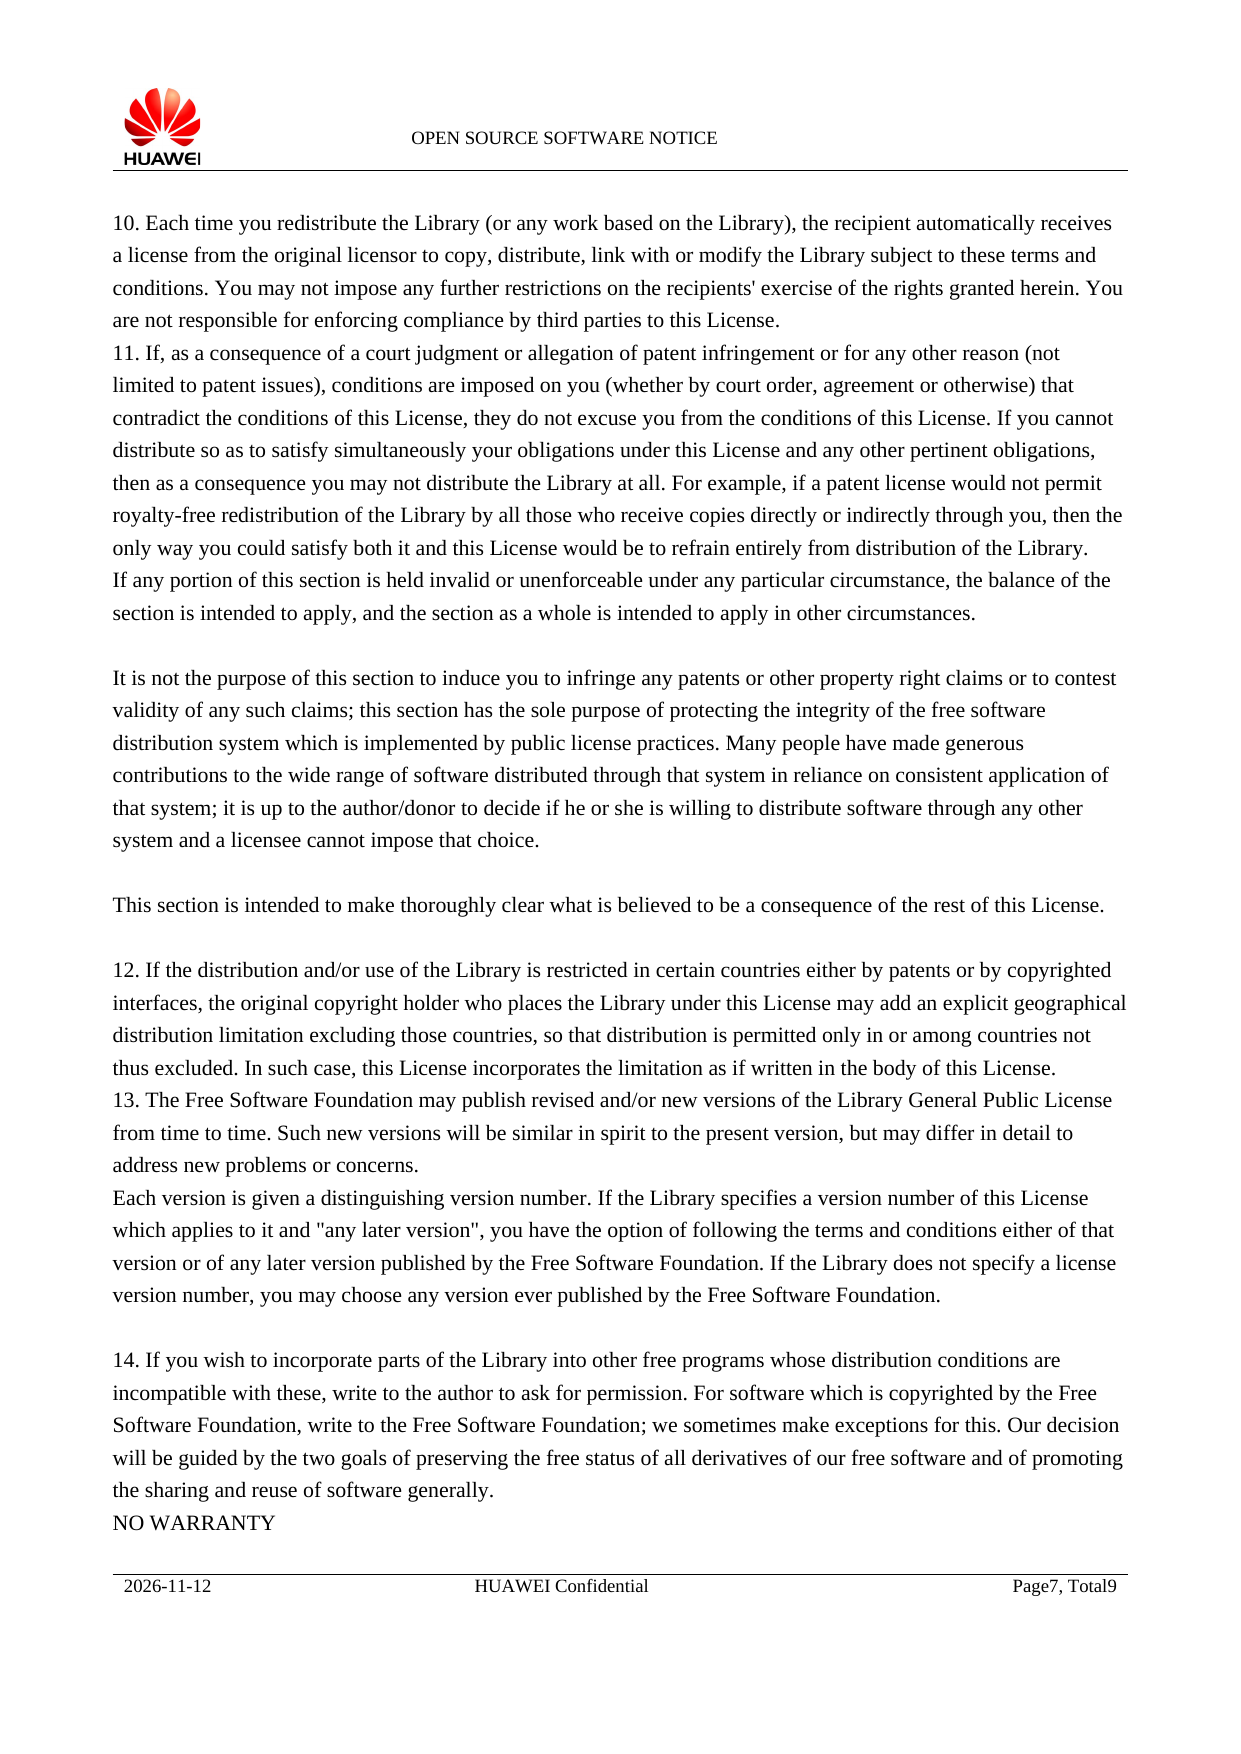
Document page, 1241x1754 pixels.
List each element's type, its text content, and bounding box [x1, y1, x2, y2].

text 14. If you wish to incorporate parts of the Library into other free programs whose distribution conditions are incompatible with these, write to the author to ask for permission. For software which is copyrighted by the Free Software Foundation, write to the Free Software Foundation; we sometimes make exceptions for this. Our decision will be guided by the two goals of preserving the free status of all derivatives of our free software and of promoting the sharing and reuse of software generally. [112, 1344, 1128, 1506]
text 12. If the distribution and/or use of the Library is restricted in certain countries either by patents or by copyrighted interfaces, the original copyright holder who places the Library under this License may add an explicit geographical distribution limitation excluding those countries, so that distribution is permitted only in or among countries not thus excluded. In such case, this License incorporates the limitation as if written in the body of this License. [112, 954, 1128, 1084]
text 11. If, as a consequence of a court judgment or allegation of patent infringement or for any other reason (not limited to patent issues), conditions are imposed on you (whether by court order, agreement or otherwise) that contradict the conditions of this License, they do not excuse you from the conditions of this License. If you cannot distribute so as to satisfy simultaneously your obligations under this License and any other pertinent obligations, then as a consequence you may not distribute the Library at all. For example, if a patent license would not permit royalty-free redistribution of the Library by all those who receive copies directly or indirectly through you, then the only way you could satisfy both it and this License would be to refrain entirely from distribution of the Library. [112, 336, 1128, 564]
text NO WARRANTY [112, 1506, 1128, 1539]
text 10. Each time you redistribute the Library (or any work based on the Library), the recipient automatically receives a license from the original licensor to copy, distribute, link with or modify the Library subject to these terms and conditions. You may not impose any further restrictions on the recipients' exercise of the rights granted herein. You are not responsible for enforcing compliance by third parties to this License. [112, 206, 1128, 336]
text 13. The Free Software Foundation may publish revised and/or new versions of the Library General Public License from time to time. Such new versions will be similar in spirit to the present version, but may differ in detail to address new problems or concerns. [112, 1084, 1128, 1181]
picture [124, 88, 201, 165]
text This section is intended to make thoroughly clear what is believed to be a consequence of the rest of this License. [112, 889, 1128, 921]
text If any portion of this section is held invalid or unenforceable under any particular circumstance, the balance of the section is intended to apply, and the section as a whole is intended to apply in other circumstances. [112, 564, 1128, 629]
text Each version is given a distinguishing version number. If the Library specifies a version number of this License which applies to it and "any later version", you have the option of following the terms and conditions either of that version or of any later version published by the Free Software Foundation. If the Library does not specify a license version number, you may choose any version ever published by the Free Software Foundation. [112, 1181, 1128, 1311]
text It is not the purpose of this section to induce you to infringe any patents or other property right claims or to contest validity of any such claims; this section has the sole purpose of protecting the integrity of the free software distribution system which is implemented by public license practices. Many people have made generous contributions to the wide range of software distributed through that system in reliance on consistent application of that system; it is up to the author/donor to decide if he or she is willing to distribute software through any other system and a licensee cannot impose that choice. [112, 661, 1128, 856]
